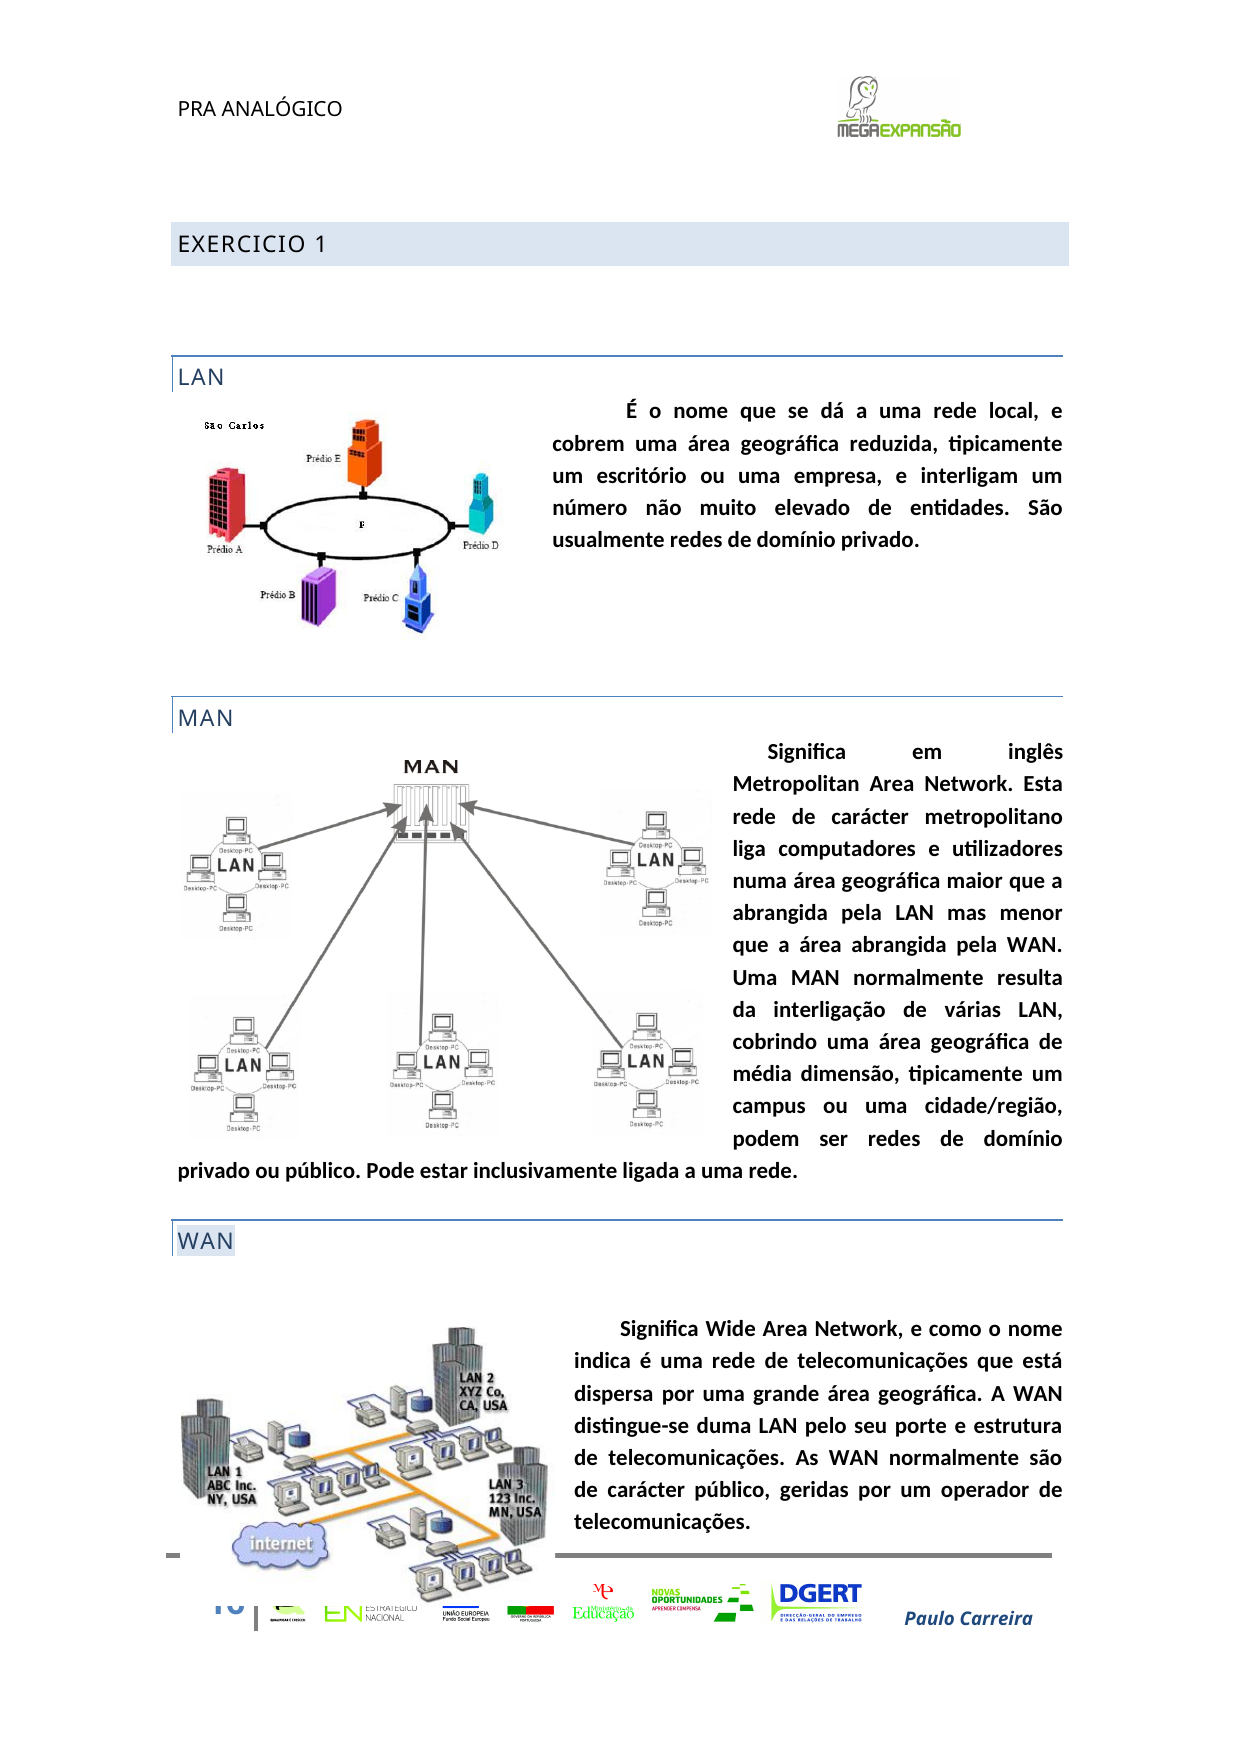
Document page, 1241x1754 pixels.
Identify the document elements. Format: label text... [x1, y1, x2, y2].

picture [837, 76, 962, 137]
text Significa Wide Area Network, e como o nome indica é uma rede de telecomunicações que está dispersa por uma grande área geográfica. A WAN distingue-se duma LAN pelo seu porte e estrutura de telecomunicações. As WAN normalmente são de carácter público, geridas por um operador de telecomunicações. [177, 1314, 1063, 1536]
text É o nome que se dá a uma rede local, e cobrem uma área geográfica reduzida, tipicamente um escritório ou uma empresa, e interligam um número não muito elevado de entidades. São usualmente redes de domínio privado. [177, 397, 1063, 553]
subtitle MAN [173, 697, 1063, 733]
subtitle EXERCICIO 1 [177, 228, 1063, 259]
text Significa em inglês Metropolitan Area Network. Esta rede de carácter metropolitano liga computadores e utilizadores numa área geográfica maior que a abrangida pela LAN mas menor que a área abrangida pela WAN. Uma MAN normalmente resulta da interligação de várias LAN, cobrindo uma área geográfica de média dimensão, tipicamente um campus ou uma cidade/região, podem ser redes de domínio privado ou público. Pode estar inclusivamente ligada a uma rede. [177, 737, 1063, 1184]
picture [180, 411, 533, 646]
subtitle LAN [173, 357, 1063, 392]
picture [180, 1326, 865, 1626]
subtitle WAN [173, 1221, 1063, 1256]
